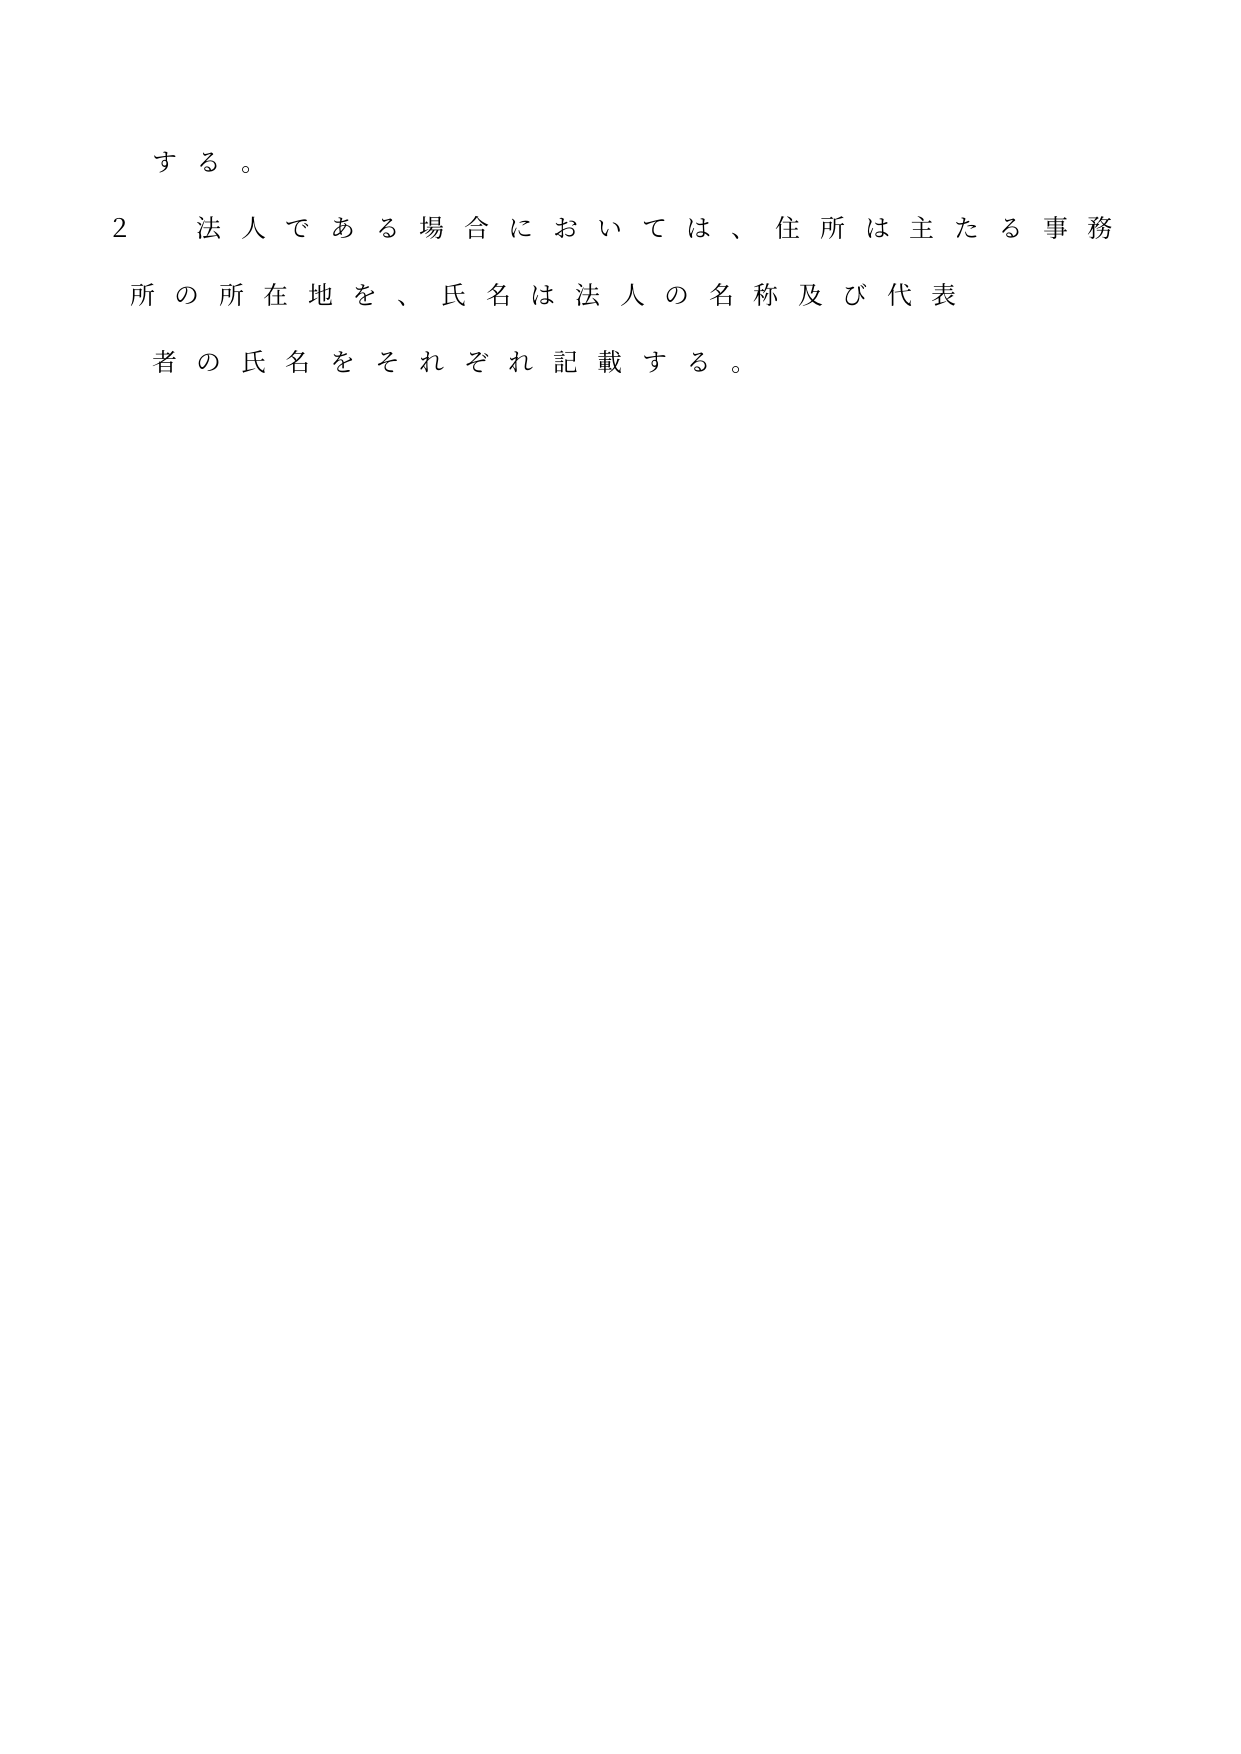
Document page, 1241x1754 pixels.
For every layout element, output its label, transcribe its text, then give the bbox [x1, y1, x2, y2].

text 者の氏名をそれぞれ記載する。 [119, 327, 1133, 394]
text ２ 法人である場合においては、住所は主たる事務所の所在地を、氏名は法人の名称及び代表 [107, 194, 1133, 327]
text する。 [121, 127, 1133, 194]
